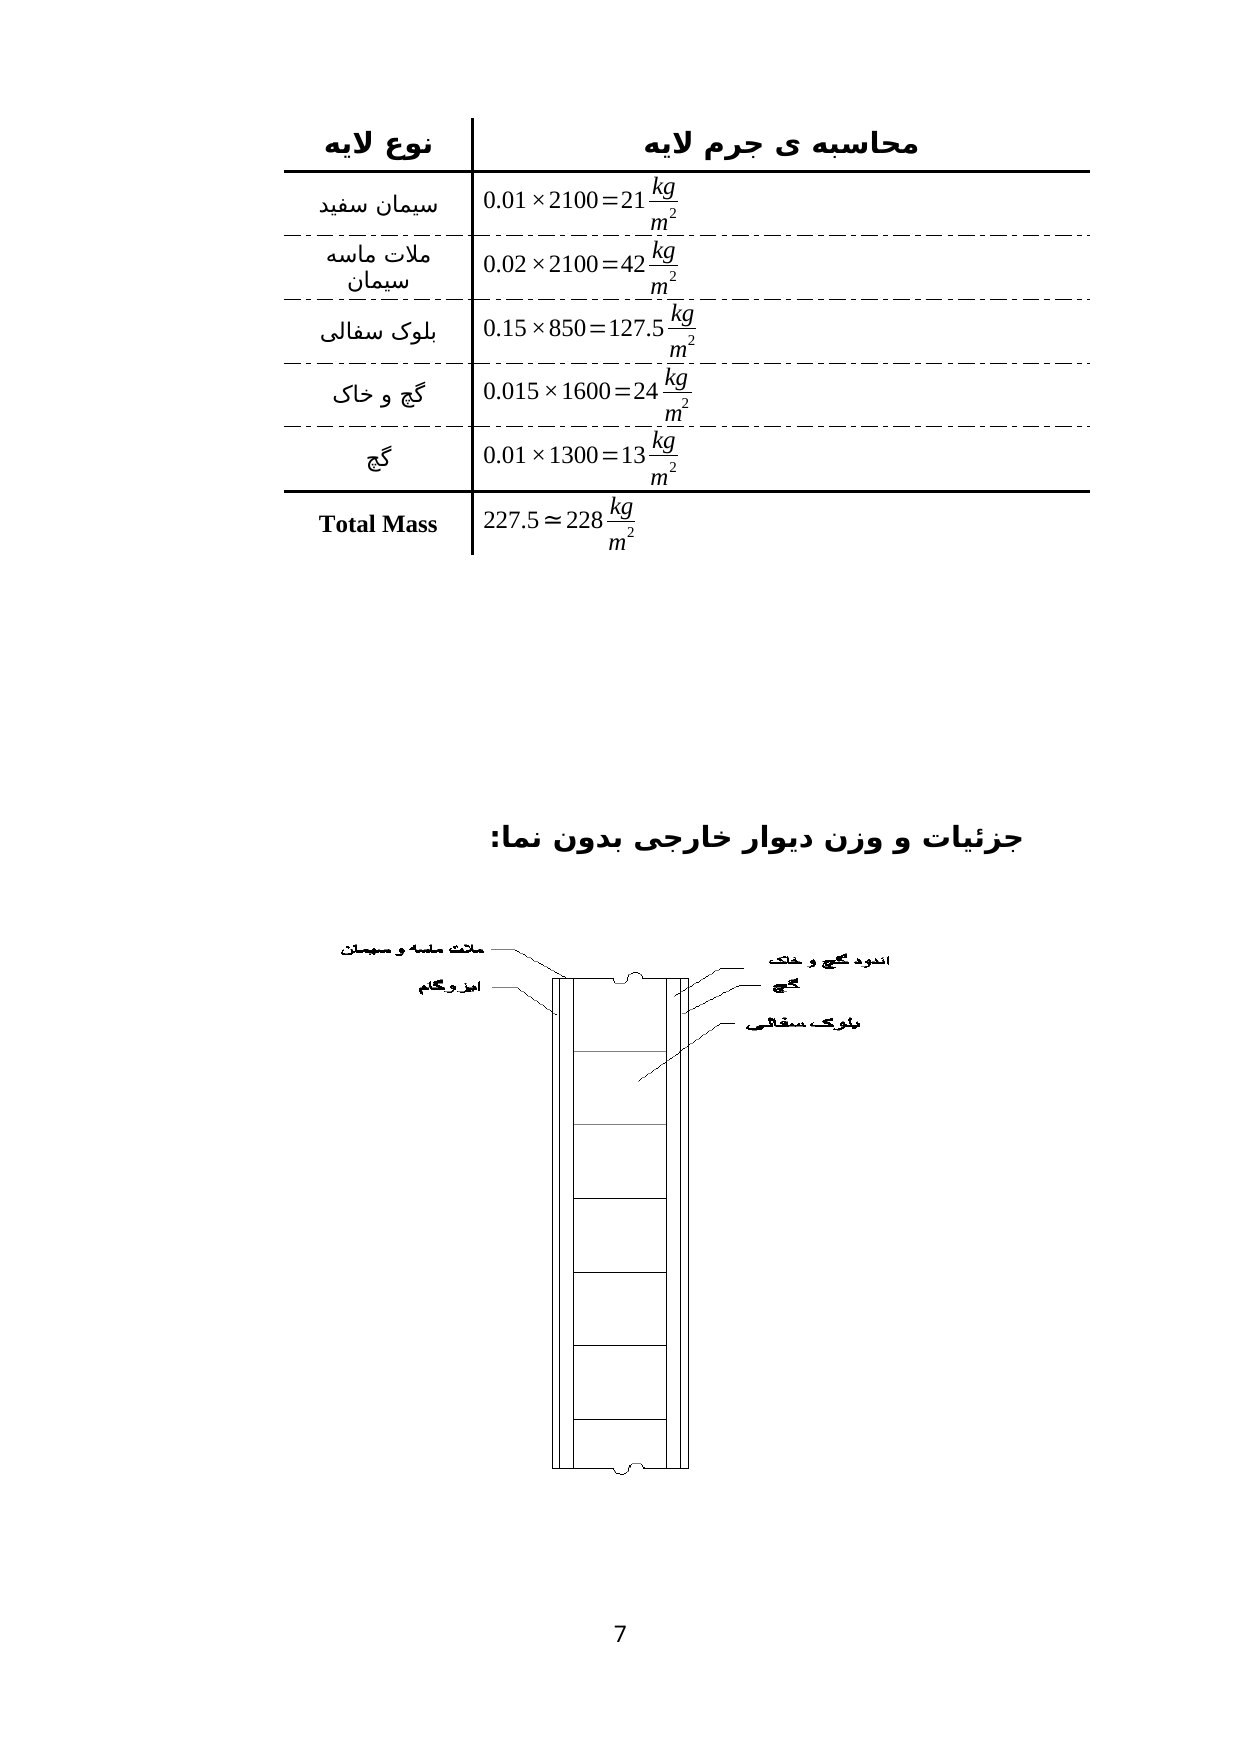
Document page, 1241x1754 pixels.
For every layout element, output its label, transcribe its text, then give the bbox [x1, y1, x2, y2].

table_cell [474, 173, 1090, 235]
table_cell Total Mass [284, 493, 471, 555]
table_cell بلوک سفالی [284, 299, 471, 362]
table_cell گچ و خاک [284, 363, 471, 426]
text جزئیات و وزن دیوار خارجی بدون نما: [150, 820, 1024, 854]
table_header نوع لایه [284, 118, 471, 170]
table_cell [474, 426, 1090, 489]
table_cell سیمان سفید [284, 173, 471, 235]
table_header محاسبه ی جرم لایه [474, 118, 1090, 170]
table_cell [474, 493, 1090, 555]
table_cell [474, 363, 1090, 426]
table_cell ملات ماسه سیمان [284, 235, 471, 299]
table_cell [474, 235, 1090, 299]
picture [334, 933, 907, 1489]
table_cell گچ [284, 426, 471, 489]
table_cell [474, 299, 1090, 362]
